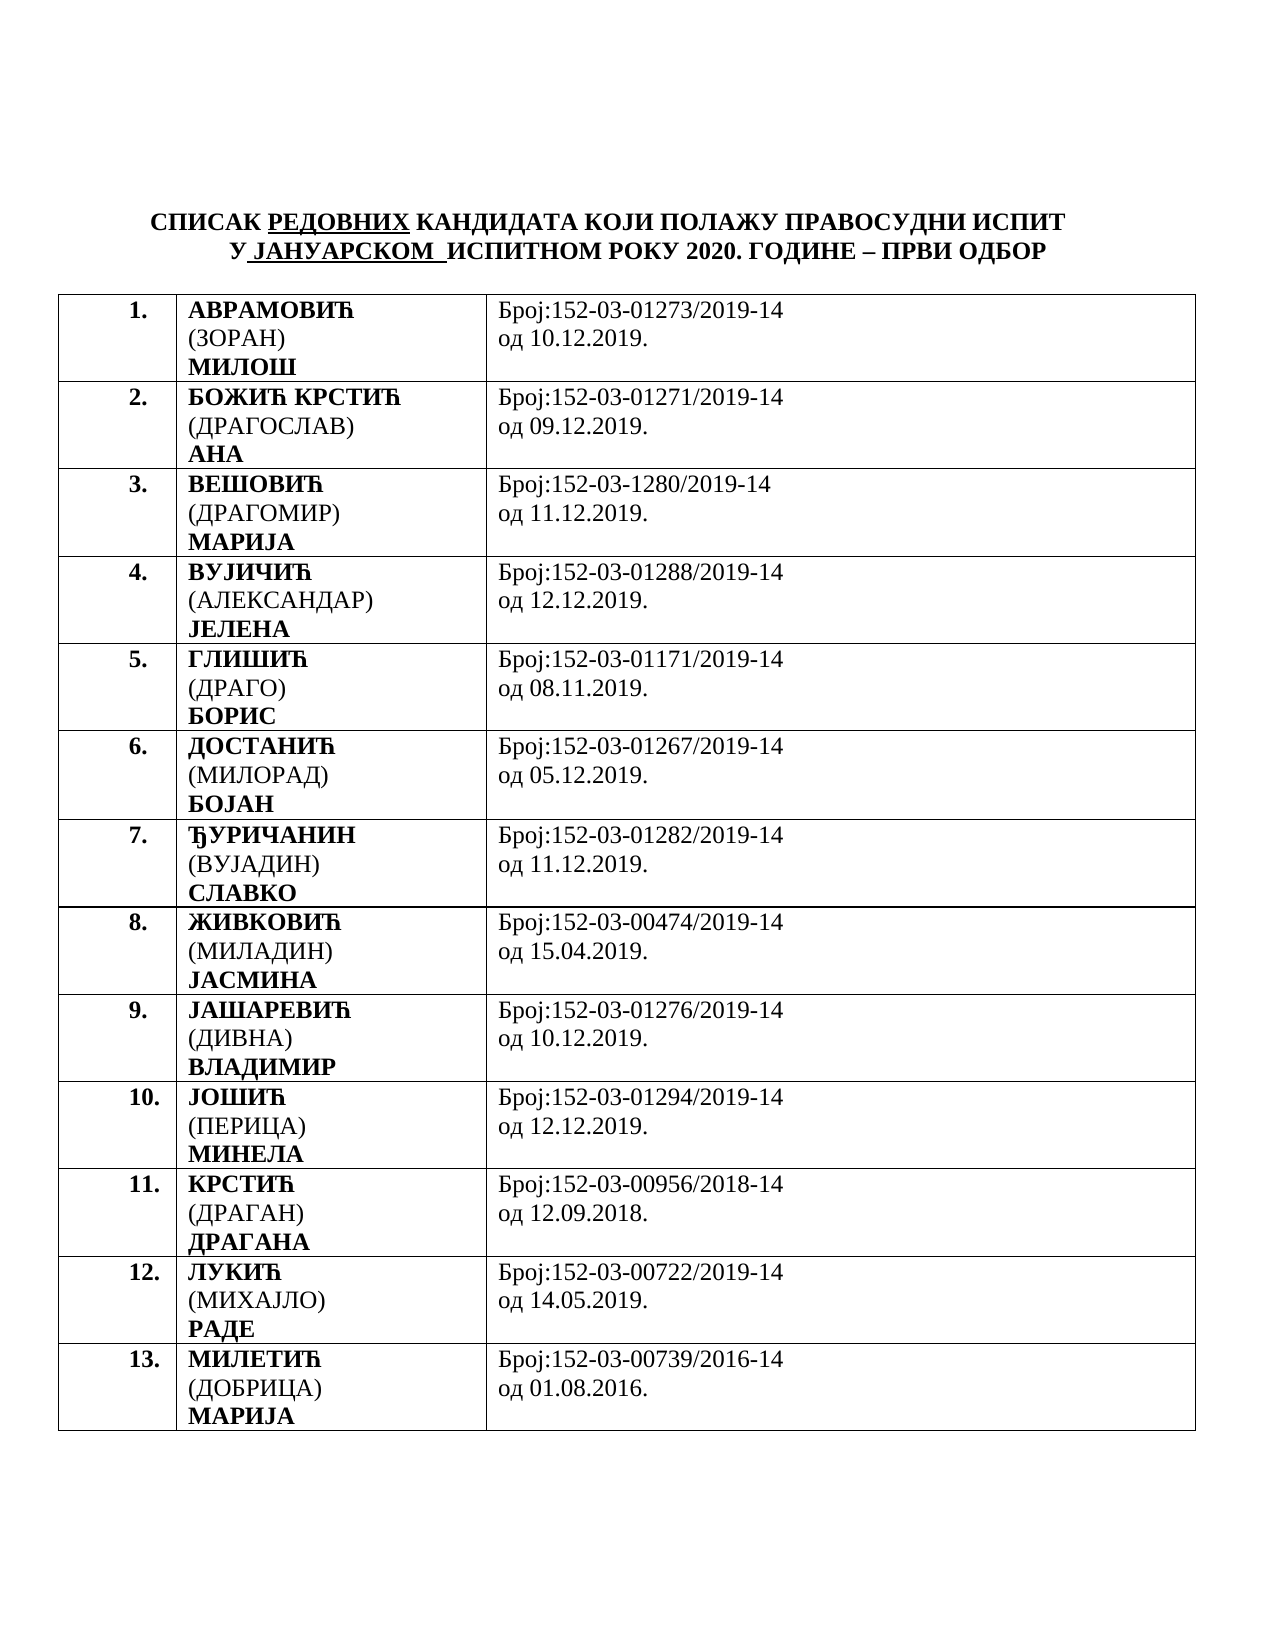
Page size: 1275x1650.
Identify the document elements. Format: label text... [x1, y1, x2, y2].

table_cell ГЛИШИЋ (ДРАГО) БОРИС [177, 644, 486, 730]
text У ЈАНУАРСКОМ ИСПИТНОМ РОКУ 2020. ГОДИНЕ – ПРВИ ОДБОР [150, 236, 1125, 265]
table_cell ВУЈИЧИЋ (АЛЕКСАНДАР) ЈЕЛЕНА [177, 557, 486, 643]
table_cell ЈАШАРЕВИЋ (ДИВНА) ВЛАДИМИР [177, 995, 486, 1081]
table_cell [59, 644, 176, 730]
table_cell Број:152-03-00474/2019-14 од 15.04.2019. [487, 908, 1195, 994]
table_cell [59, 1257, 176, 1343]
table_cell [59, 557, 176, 643]
table_cell Број:152-03-1280/2019-14 од 11.12.2019. [487, 469, 1195, 556]
table_cell ЂУРИЧАНИН (ВУЈАДИН) СЛАВКО [177, 820, 486, 906]
table_cell [59, 731, 176, 819]
table_cell Број:152-03-01171/2019-14 од 08.11.2019. [487, 644, 1195, 730]
table_cell Број:152-03-00739/2016-14 од 01.08.2016. [487, 1344, 1195, 1430]
table_cell Број:152-03-01276/2019-14 од 10.12.2019. [487, 995, 1195, 1081]
table_cell Број:152-03-00956/2018-14 од 12.09.2018. [487, 1169, 1195, 1256]
table_cell ВЕШОВИЋ (ДРАГОМИР) МАРИЈА [177, 469, 486, 556]
table_cell [59, 1169, 176, 1256]
table_cell [59, 820, 176, 906]
table_cell ДОСТАНИЋ (МИЛОРАД) БОЈАН [177, 731, 486, 819]
table_header АВРАМОВИЋ (ЗОРАН) МИЛОШ [177, 295, 486, 381]
table_cell БОЖИЋ КРСТИЋ (ДРАГОСЛАВ) АНА [177, 382, 486, 468]
table_cell Број:152-03-01282/2019-14 од 11.12.2019. [487, 820, 1195, 906]
table_cell [59, 908, 176, 994]
table_cell МИЛЕТИЋ (ДОБРИЦА) МАРИЈА [177, 1344, 486, 1430]
table_cell [59, 995, 176, 1081]
table_cell [59, 469, 176, 556]
table_cell Број:152-03-01294/2019-14 од 12.12.2019. [487, 1082, 1195, 1168]
table_cell [59, 382, 176, 468]
table_cell Број:152-03-01271/2019-14 од 09.12.2019. [487, 382, 1195, 468]
table_header Број:152-03-01273/2019-14 од 10.12.2019. [487, 295, 1195, 381]
table_cell ЖИВКОВИЋ (МИЛАДИН) ЈАСМИНА [177, 908, 486, 994]
table_cell Број:152-03-01288/2019-14 од 12.12.2019. [487, 557, 1195, 643]
table_cell ЛУКИЋ (МИХАЈЛО) РАДЕ [177, 1257, 486, 1343]
table_cell Број:152-03-01267/2019-14 од 05.12.2019. [487, 731, 1195, 819]
table_cell [59, 1344, 176, 1430]
table_cell Број:152-03-00722/2019-14 од 14.05.2019. [487, 1257, 1195, 1343]
table_header [59, 295, 176, 381]
table_cell [59, 1082, 176, 1168]
table_cell ЈОШИЋ (ПЕРИЦА) МИНЕЛА [177, 1082, 486, 1168]
text СПИСАК РЕДОВНИХ КАНДИДАТА КОЈИ ПОЛАЖУ ПРАВОСУДНИ ИСПИТ [150, 207, 1125, 236]
table_cell КРСТИЋ (ДРАГАН) ДРАГАНА [177, 1169, 486, 1256]
